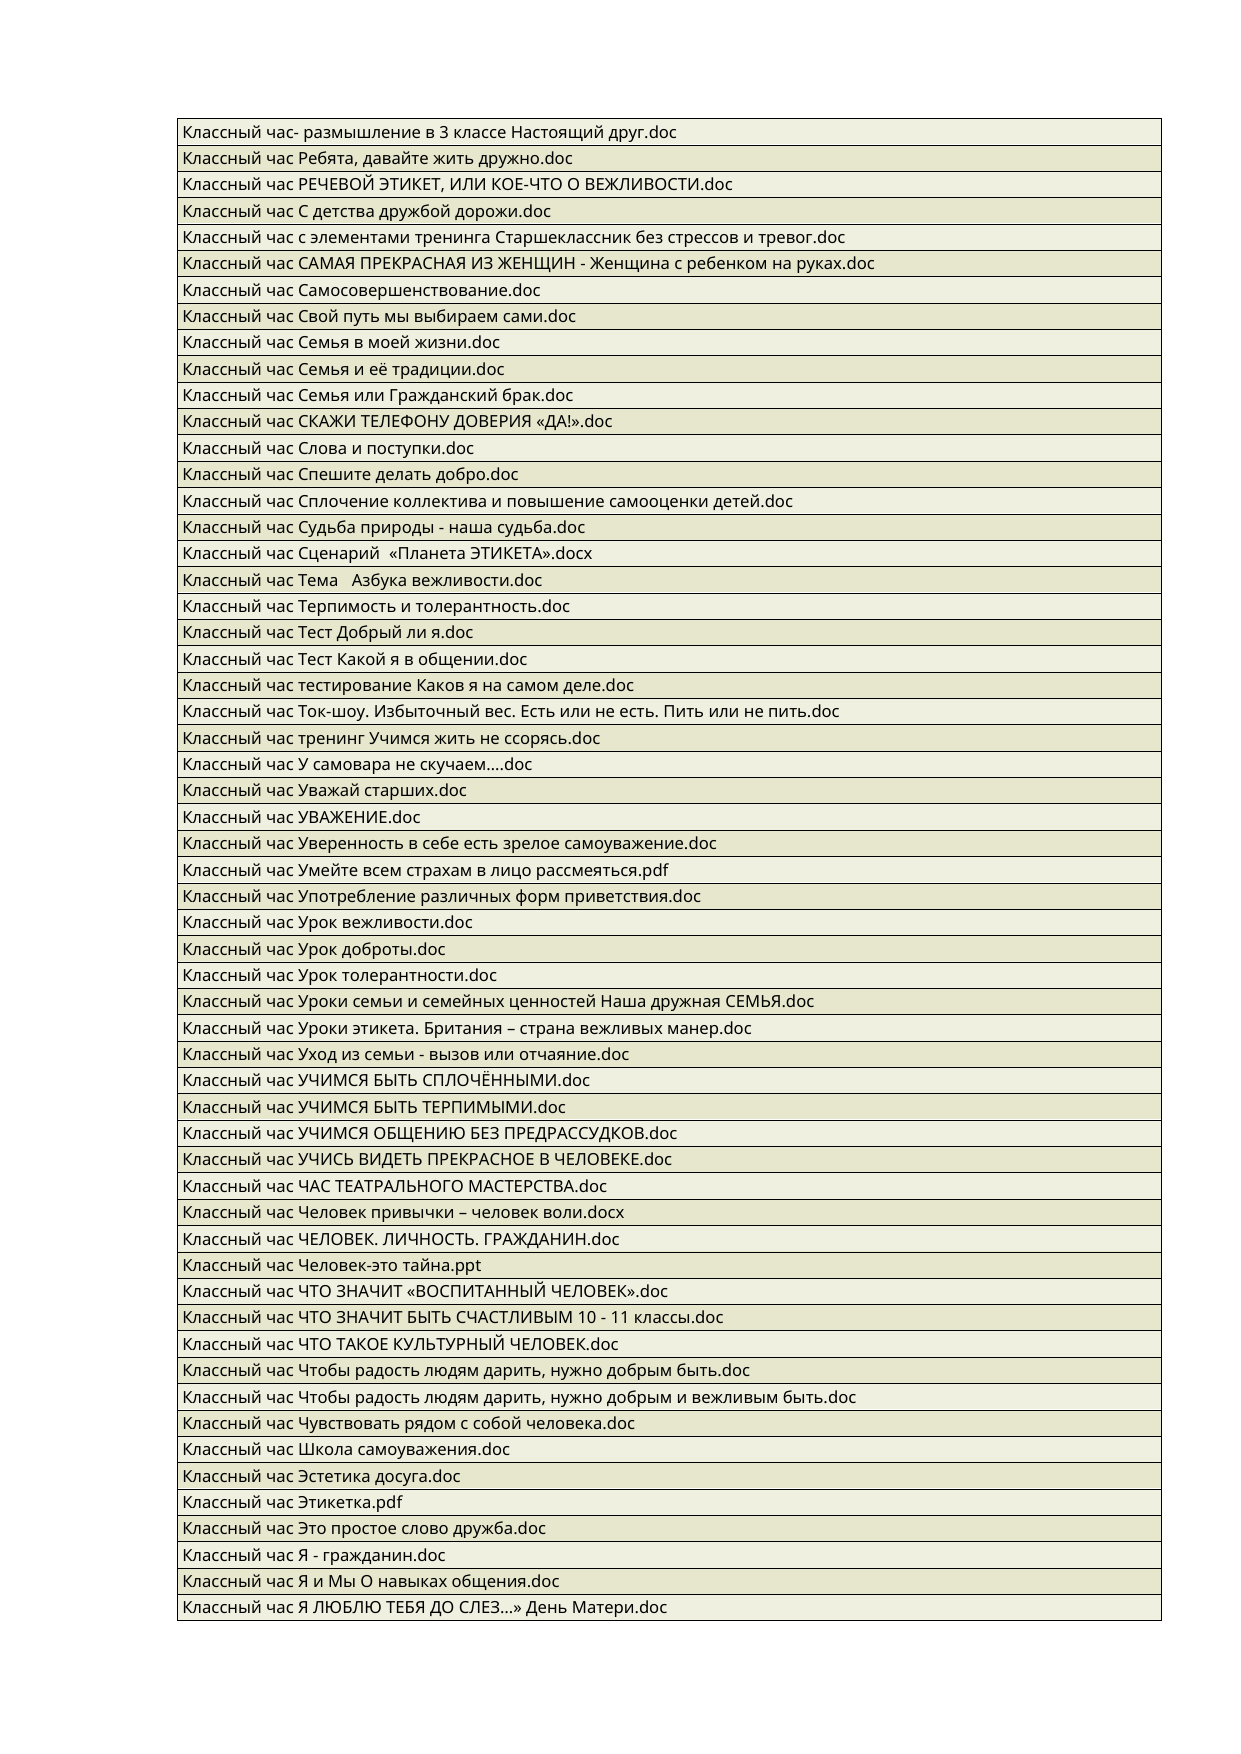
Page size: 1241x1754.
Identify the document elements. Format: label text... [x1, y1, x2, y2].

table_cell Классный час тренинг Учимся жить не ссорясь.doc [178, 725, 1161, 751]
table_cell Классный час Семья или Гражданский брак.doc [178, 383, 1161, 408]
table_cell Классный час- размышление в 3 классе Настоящий друг.doc [178, 119, 1161, 144]
table_cell Классный час Школа самоуважения.doc [178, 1437, 1161, 1462]
table_cell Классный час Это простое слово дружба.doc [178, 1516, 1161, 1541]
table_cell Классный час ЧТО ЗНАЧИТ БЫТЬ СЧАСТЛИВЫМ 10 - 11 классы.doc [178, 1305, 1161, 1330]
table_cell Классный час С детства дружбой дорожи.doc [178, 198, 1161, 223]
table_cell Классный час ЧТО ЗНАЧИТ «ВОСПИТАННЫЙ ЧЕЛОВЕК».doc [178, 1279, 1161, 1304]
table_cell Классный час Урок доброты.doc [178, 936, 1161, 961]
table_cell Классный час УВАЖЕНИЕ.doc [178, 804, 1161, 830]
table_cell Классный час ЧЕЛОВЕК. ЛИЧНОСТЬ. ГРАЖДАНИН.doc [178, 1226, 1161, 1251]
table_cell Классный час Умейте всем страхам в лицо рассмеяться.pdf [178, 857, 1161, 882]
table_cell Классный час Употребление различных форм приветствия.doc [178, 884, 1161, 909]
table_cell Классный час Человек-это тайна.ppt [178, 1253, 1161, 1278]
table_cell Классный час Я - гражданин.doc [178, 1542, 1161, 1568]
table_cell Классный час Чувствовать рядом с собой человека.doc [178, 1411, 1161, 1436]
table_cell Классный час Уроки этикета. Британия – страна вежливых манер.doc [178, 1015, 1161, 1041]
table_cell Классный час УЧИМСЯ БЫТЬ ТЕРПИМЫМИ.doc [178, 1094, 1161, 1119]
table_cell Классный час Чтобы радость людям дарить, нужно добрым и вежливым быть.doc [178, 1384, 1161, 1409]
table_cell Классный час УЧИМСЯ БЫТЬ СПЛОЧЁННЫМИ.doc [178, 1068, 1161, 1093]
table_cell Классный час Эстетика досуга.doc [178, 1463, 1161, 1488]
table_cell Классный час Сплочение коллектива и повышение самооценки детей.doc [178, 488, 1161, 513]
table_cell Классный час Урок толерантности.doc [178, 963, 1161, 988]
table_cell Классный час Я и Мы О навыках общения.doc [178, 1569, 1161, 1594]
table_cell Классный час с элементами тренинга Старшеклассник без стрессов и тревог.doc [178, 225, 1161, 250]
table_cell Классный час Чтобы радость людям дарить, нужно добрым быть.doc [178, 1358, 1161, 1383]
table_cell Классный час Самосовершенствование.doc [178, 277, 1161, 303]
table_cell Классный час Свой путь мы выбираем сами.doc [178, 304, 1161, 329]
table_cell Классный час Уверенность в себе есть зрелое самоуважение.doc [178, 831, 1161, 856]
table_cell Классный час Человек привычки – человек воли.docx [178, 1200, 1161, 1225]
table_cell Классный час РЕЧЕВОЙ ЭТИКЕТ, ИЛИ КОЕ-ЧТО О ВЕЖЛИВОСТИ.doc [178, 172, 1161, 197]
table_cell Классный час Тема Азбука вежливости.doc [178, 567, 1161, 592]
table_cell Классный час тестирование Каков я на самом деле.doc [178, 673, 1161, 698]
table_cell Классный час Ток-шоу. Избыточный вес. Есть или не есть. Пить или не пить.doc [178, 699, 1161, 724]
table_cell Классный час Тест Добрый ли я.doc [178, 620, 1161, 645]
table_cell Классный час СКАЖИ ТЕЛЕФОНУ ДОВЕРИЯ «ДА!».doc [178, 409, 1161, 434]
table_cell Классный час Урок вежливости.doc [178, 910, 1161, 935]
table_cell Классный час УЧИМСЯ ОБЩЕНИЮ БЕЗ ПРЕДРАССУДКОВ.doc [178, 1121, 1161, 1146]
table_cell Классный час Ребята, давайте жить дружно.doc [178, 146, 1161, 171]
table_cell Классный час Семья в моей жизни.doc [178, 330, 1161, 355]
table_cell Классный час Судьба природы - наша судьба.doc [178, 515, 1161, 540]
table_cell Классный час Терпимость и толерантность.doc [178, 594, 1161, 619]
table_cell Классный час Этикетка.pdf [178, 1490, 1161, 1515]
table_cell Классный час Слова и поступки.doc [178, 435, 1161, 461]
table_cell Классный час Уважай старших.doc [178, 778, 1161, 803]
table_cell Классный час САМАЯ ПРЕКРАСНАЯ ИЗ ЖЕНЩИН - Женщина с ребенком на руках.doc [178, 251, 1161, 276]
table_cell Классный час ЧАС ТЕАТРАЛЬНОГО МАСТЕРСТВА.doc [178, 1173, 1161, 1199]
table_cell Классный час У самовара не скучаем….doc [178, 752, 1161, 777]
table_cell Классный час Уход из семьи - вызов или отчаяние.doc [178, 1042, 1161, 1067]
table_cell Классный час Семья и её традиции.doc [178, 356, 1161, 382]
table_cell Классный час Тест Какой я в общении.doc [178, 646, 1161, 672]
table_cell Классный час Сценарий «Планета ЭТИКЕТА».docx [178, 541, 1161, 566]
table_cell Классный час Я ЛЮБЛЮ ТЕБЯ ДО СЛЕЗ…» День Матери.doc [178, 1595, 1161, 1620]
table_cell Классный час ЧТО ТАКОЕ КУЛЬТУРНЫЙ ЧЕЛОВЕК.doc [178, 1331, 1161, 1357]
table_cell Классный час Спешите делать добро.doc [178, 462, 1161, 487]
table_cell Классный час Уроки семьи и семейных ценностей Наша дружная СЕМЬЯ.doc [178, 989, 1161, 1014]
table_cell Классный час УЧИСЬ ВИДЕТЬ ПРЕКРАСНОЕ В ЧЕЛОВЕКЕ.doc [178, 1147, 1161, 1172]
